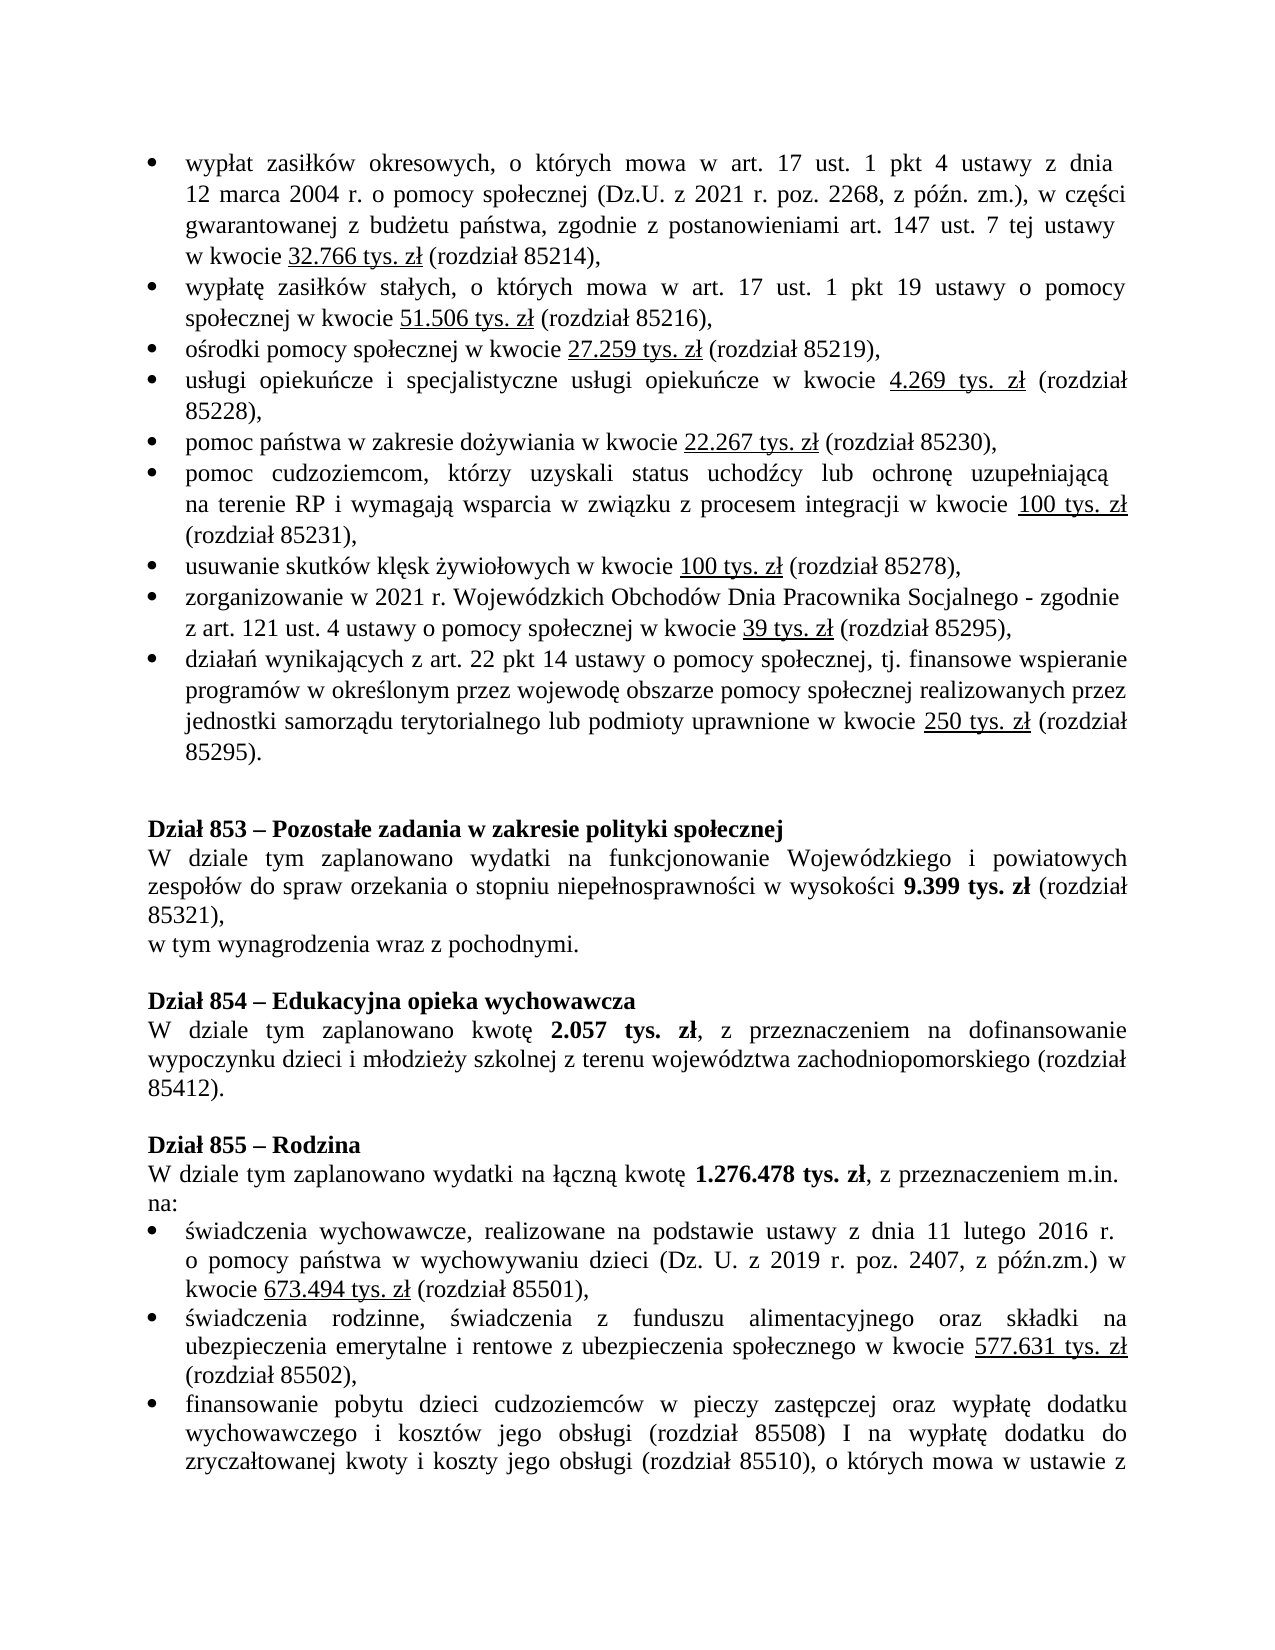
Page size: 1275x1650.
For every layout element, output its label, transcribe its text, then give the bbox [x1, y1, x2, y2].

text W dziale tym zaplanowano wydatki na łączną kwotę 1.276.478 tys. zł, z przeznaczeniem m.in. na: [148, 1159, 1127, 1216]
list wypłatę zasiłków stałych, o których mowa w art. 17 ust. 1 pkt 19 ustawy o pomocy społecznej w kwocie 51.506 tys. zł (rozdział 85216), [148, 272, 1127, 332]
text W dziale tym zaplanowano kwotę 2.057 tys. zł, z przeznaczeniem na dofinansowanie wypoczynku dzieci i młodzieży szkolnej z terenu województwa zachodniopomorskiego (rozdział 85412). [148, 1015, 1127, 1101]
list działań wynikających z art. 22 pkt 14 ustawy o pomocy społecznej, tj. finansowe wspieranie programów w określonym przez wojewodę obszarze pomocy społecznej realizowanych przez jednostki samorządu terytorialnego lub podmioty uprawnione w kwocie 250 tys. zł (rozdział 85295). [148, 644, 1127, 766]
list usuwanie skutków klęsk żywiołowych w kwocie 100 tys. zł (rozdział 85278), [148, 551, 1127, 580]
list pomoc państwa w zakresie dożywiania w kwocie 22.267 tys. zł (rozdział 85230), [148, 427, 1127, 456]
text Dział 853 – Pozostałe zadania w zakresie polityki społecznej [148, 814, 1127, 843]
text Dział 855 – Rodzina [148, 1130, 1127, 1159]
list świadczenia rodzinne, świadczenia z funduszu alimentacyjnego oraz składki na ubezpieczenia emerytalne i rentowe z ubezpieczenia społecznego w kwocie 577.631 tys. zł (rozdział 85502), [148, 1303, 1127, 1389]
list wypłat zasiłków okresowych, o których mowa w art. 17 ust. 1 pkt 4 ustawy z dnia 12 marca 2004 r. o pomocy społecznej (Dz.U. z 2021 r. poz. 2268, z późn. zm.), w części gwarantowanej z budżetu państwa, zgodnie z postanowieniami art. 147 ust. 7 tej ustawy w kwocie 32.766 tys. zł (rozdział 85214), [148, 148, 1127, 269]
list świadczenia wychowawcze, realizowane na podstawie ustawy z dnia 11 lutego 2016 r. o pomocy państwa w wychowywaniu dzieci (Dz. U. z 2019 r. poz. 2407, z późn.zm.) w kwocie 673.494 tys. zł (rozdział 85501), [148, 1216, 1127, 1303]
list ośrodki pomocy społecznej w kwocie 27.259 tys. zł (rozdział 85219), [148, 334, 1127, 363]
text W dziale tym zaplanowano wydatki na funkcjonowanie Wojewódzkiego i powiatowych zespołów do spraw orzekania o stopniu niepełnosprawności w wysokości 9.399 tys. zł (rozdział 85321), w tym wynagrodzenia wraz z pochodnymi. [148, 843, 1127, 958]
list pomoc cudzoziemcom, którzy uzyskali status uchodźcy lub ochronę uzupełniającą na terenie RP i wymagają wsparcia w związku z procesem integracji w kwocie 100 tys. zł (rozdział 85231), [148, 458, 1127, 549]
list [148, 1389, 1127, 1475]
list zorganizowanie w 2021 r. Wojewódzkich Obchodów Dnia Pracownika Socjalnego - zgodnie z art. 121 ust. 4 ustawy o pomocy społecznej w kwocie 39 tys. zł (rozdział 85295), [148, 582, 1127, 642]
text Dział 854 – Edukacyjna opieka wychowawcza [148, 986, 1127, 1015]
list usługi opiekuńcze i specjalistyczne usługi opiekuńcze w kwocie 4.269 tys. zł (rozdział 85228), [148, 365, 1127, 425]
